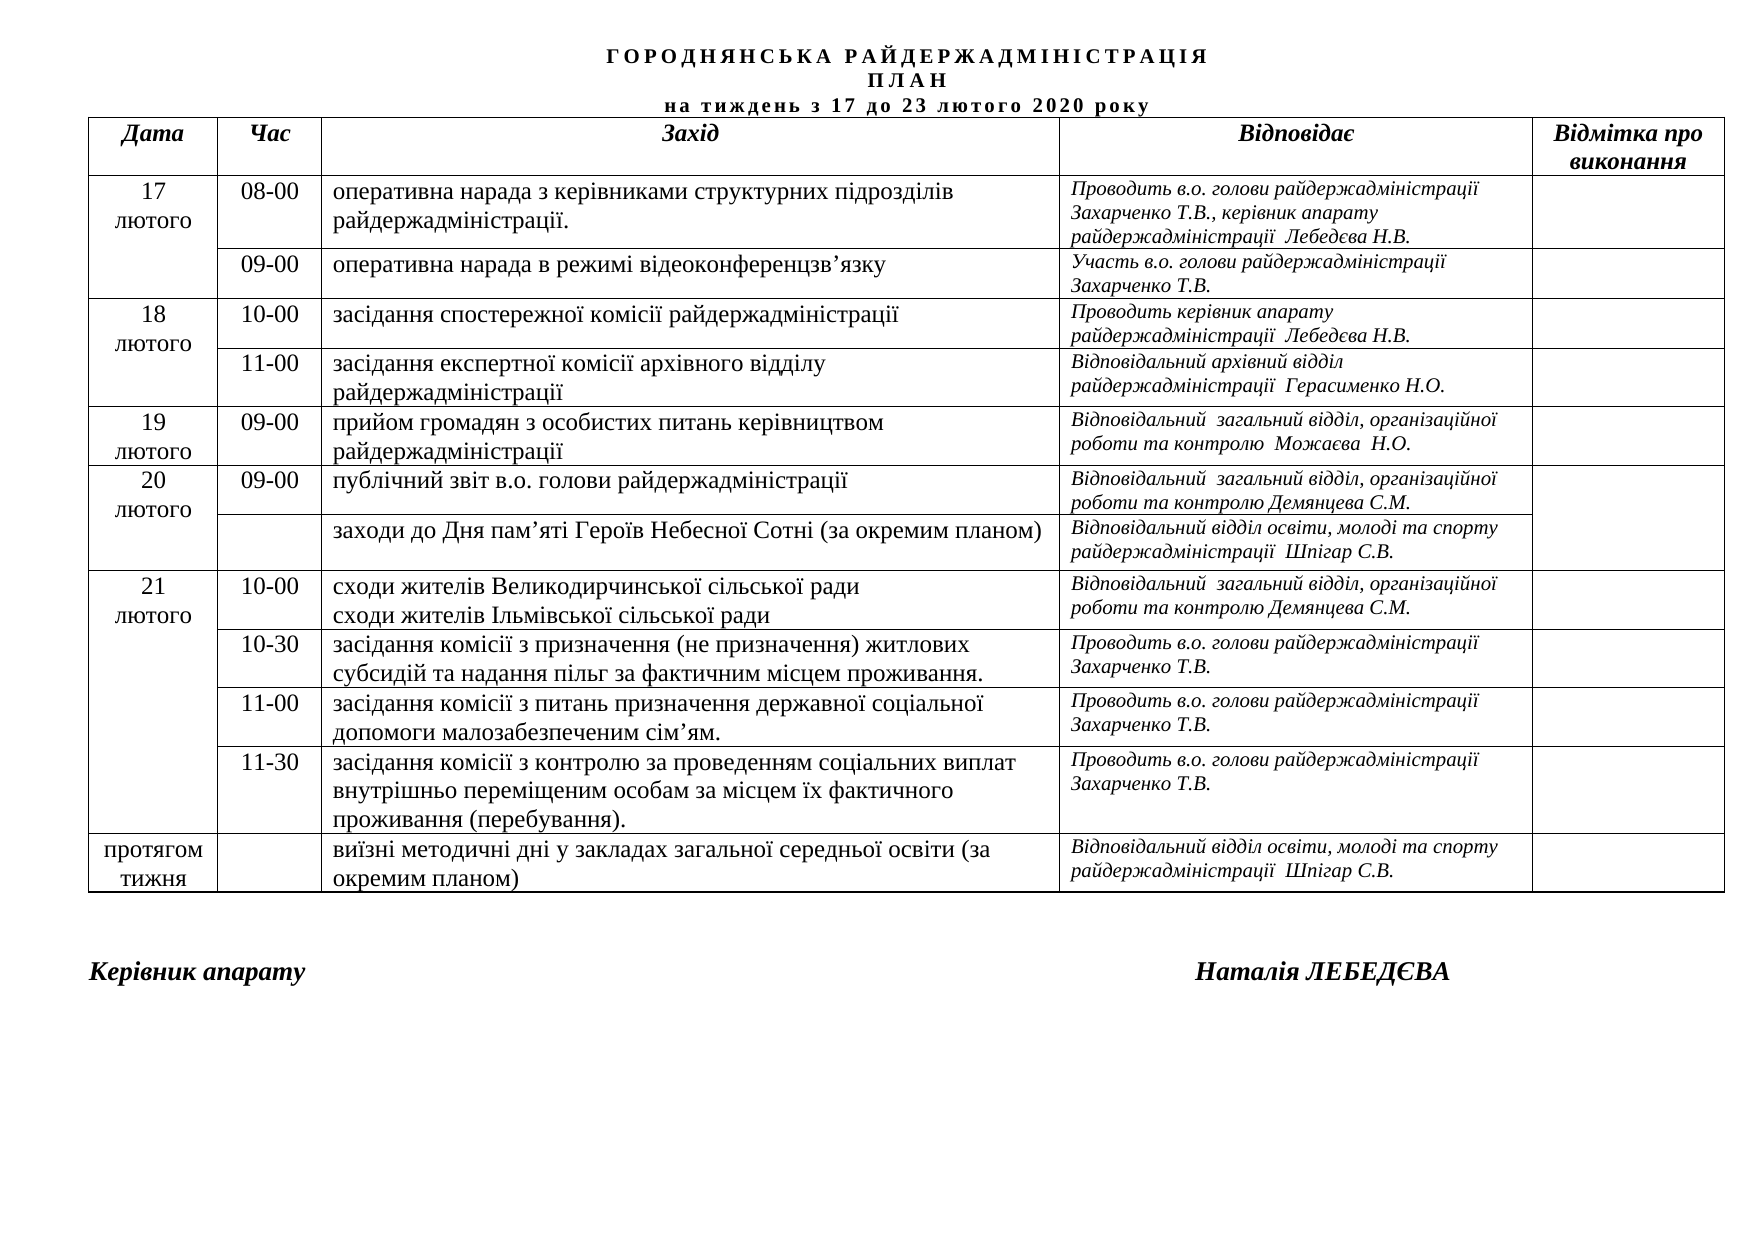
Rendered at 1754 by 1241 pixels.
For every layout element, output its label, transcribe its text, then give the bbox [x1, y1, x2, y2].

table_cell Проводить в.о. голови райдержадміністрації Захарченко Т.В. [1060, 630, 1532, 687]
table_cell [1533, 571, 1724, 628]
table_cell 08-00 [218, 176, 321, 248]
table_cell [1533, 299, 1724, 347]
table_cell [1533, 407, 1724, 464]
table_cell публічний звіт в.о. голови райдержадміністрації [322, 466, 1059, 514]
table_cell 11-30 [218, 747, 321, 833]
table_cell засідання комісії з призначення (не призначення) житлових субсидій та надання пільг за фактичним місцем проживання. [322, 630, 1059, 687]
table_cell Відповідальний архівний відділ райдержадміністрації Герасименко Н.О. [1060, 349, 1532, 406]
table_cell засідання експертної комісії архівного відділу райдержадміністрації [322, 349, 1059, 406]
table_header Відповідає [1060, 118, 1532, 175]
table_cell засідання комісії з контролю за проведенням соціальних виплат внутрішньо переміщеним особам за місцем їх фактичного проживання (перебування). [322, 747, 1059, 833]
table_cell 17 лютого [89, 176, 217, 298]
table_cell оперативна нарада з керівниками структурних підрозділів райдержадміністрації. [322, 176, 1059, 248]
table_header Час [218, 118, 321, 175]
table_cell 09-00 [218, 407, 321, 464]
table_cell 21 лютого [89, 571, 217, 833]
table_cell Проводить в.о. голови райдержадміністрації Захарченко Т.В. [1060, 688, 1532, 746]
table_cell [218, 515, 321, 570]
table_cell [1533, 176, 1724, 248]
table_cell сходи жителів Великодирчинської сільської ради сходи жителів Ільмівської сільської ради [322, 571, 1059, 628]
table_cell [1533, 249, 1724, 298]
table_cell 19 лютого [89, 407, 217, 464]
table_cell Відповідальний загальний відділ, організаційної роботи та контролю Демянцева С.М. [1060, 466, 1532, 514]
table_cell виїзні методичні дні у закладах загальної середньої освіти (за окремим планом) [322, 834, 1059, 891]
table_cell 10-30 [218, 630, 321, 687]
table_cell 10-00 [218, 571, 321, 628]
table_cell 09-00 [218, 466, 321, 514]
table_cell [1533, 466, 1724, 570]
table_cell Проводить в.о. голови райдержадміністрації Захарченко Т.В., керівник апарату райдержадміністрації Лебедєва Н.В. [1060, 176, 1532, 248]
title ГОРОДНЯЬКА РАЙДЕРЖАДМІНІСТРАЦІЯ [89, 44, 1709, 68]
text на тиждень з 17 до 23 лютого 2020 року [89, 92, 1709, 117]
table_cell 10-00 [218, 299, 321, 347]
table_cell 20 лютого [89, 466, 217, 570]
table_cell [218, 834, 321, 891]
table_cell Відповідальний відділ освіти, молоді та спорту райдержадміністрації Шпігар С.В. [1060, 834, 1532, 891]
title П Л А Н [89, 68, 1709, 92]
table_cell Участь в.о. голови райдержадміністрації Захарченко Т.В. [1060, 249, 1532, 298]
table_cell 11-00 [218, 349, 321, 406]
table_cell Відповідальний відділ освіти, молоді та спорту райдержадміністрації Шпігар С.В. [1060, 515, 1532, 570]
table_cell [1533, 834, 1724, 891]
table_cell 09-00 [218, 249, 321, 298]
table_header Захід [322, 118, 1059, 175]
table_cell протягом тижня [89, 834, 217, 891]
table_cell [1533, 747, 1724, 833]
table_cell 18 лютого [89, 299, 217, 406]
table_header Відмітка про виконання [1533, 118, 1724, 175]
table_cell 11-00 [218, 688, 321, 746]
table_cell оперативна нарада в режимі відеоконференцзв’язку [322, 249, 1059, 298]
table_cell [1533, 349, 1724, 406]
table_cell Відповідальний загальний відділ, організаційної роботи та контролю Демянцева С.М. [1060, 571, 1532, 628]
table_cell Проводить керівник апарату райдержадміністрації Лебедєва Н.В. [1060, 299, 1532, 347]
table_cell засідання спостережної комісії райдержадміністрації [322, 299, 1059, 347]
table_cell заходи до Дня пам’яті Героїв Небесної Сотні (за окремим планом) [322, 515, 1059, 570]
table_cell Відповідальний загальний відділ, організаційної роботи та контролю Можаєва Н.О. [1060, 407, 1532, 464]
table_cell [1533, 688, 1724, 746]
table_cell прийом громадян з особистих питань керівництвом райдержадміністрації [322, 407, 1059, 464]
table_cell [1533, 630, 1724, 687]
table_header Дата [89, 118, 217, 175]
text Керівник апарату Наталія ЛЕБЕДЄВА [89, 955, 1710, 986]
table_cell Проводить в.о. голови райдержадміністрації Захарченко Т.В. [1060, 747, 1532, 833]
table_cell засідання комісії з питань призначення державної соціальної допомоги малозабезпеченим сім’ям. [322, 688, 1059, 746]
